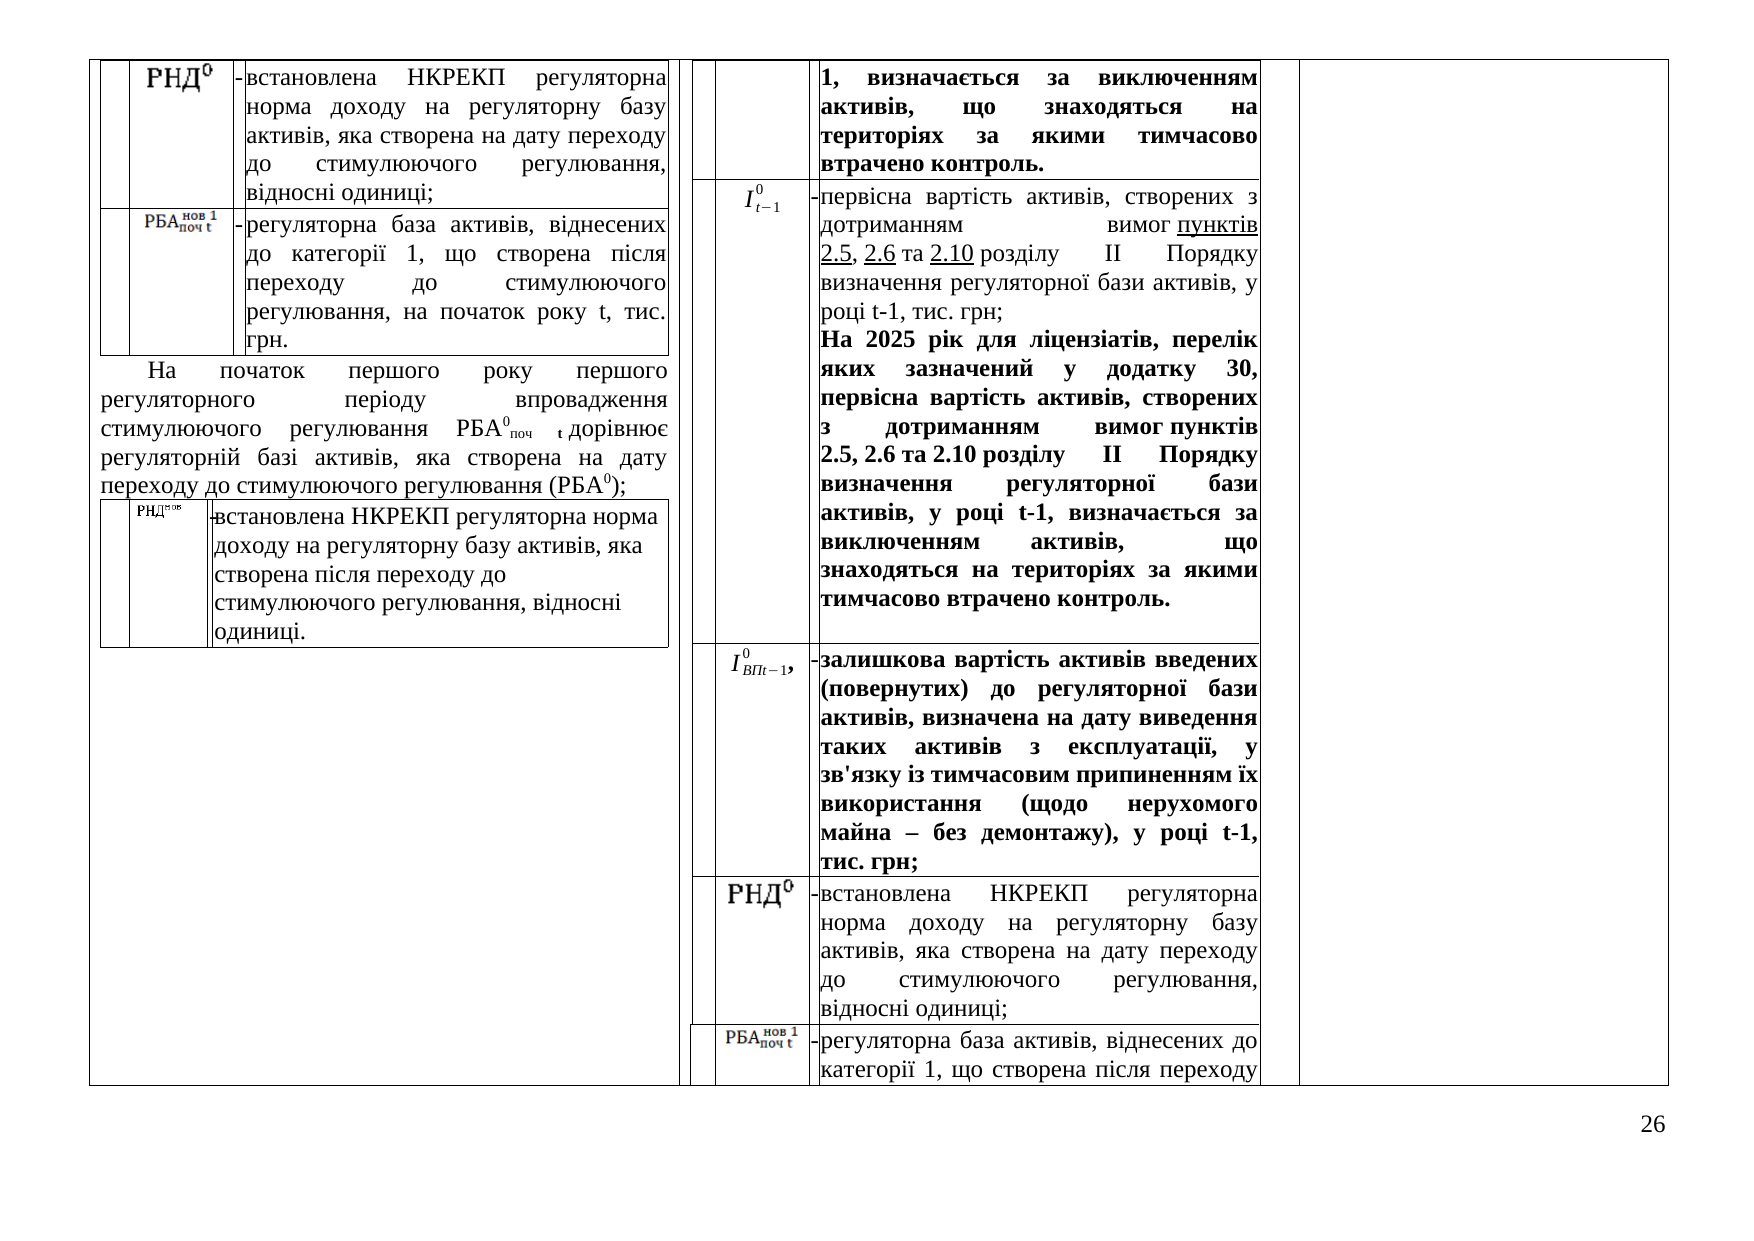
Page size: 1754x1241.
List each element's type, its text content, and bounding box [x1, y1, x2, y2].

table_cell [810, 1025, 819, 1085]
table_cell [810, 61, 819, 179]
picture [131, 501, 183, 518]
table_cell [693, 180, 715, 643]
picture [727, 878, 797, 910]
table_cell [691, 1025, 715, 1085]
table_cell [820, 61, 1260, 1085]
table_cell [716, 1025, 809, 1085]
picture [144, 209, 218, 235]
picture [146, 62, 216, 94]
picture [725, 1025, 799, 1051]
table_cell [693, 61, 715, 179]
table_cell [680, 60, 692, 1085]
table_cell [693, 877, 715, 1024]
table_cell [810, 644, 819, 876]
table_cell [716, 180, 809, 643]
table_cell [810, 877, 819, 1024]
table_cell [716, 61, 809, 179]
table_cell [1300, 60, 1668, 1085]
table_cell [90, 60, 679, 1085]
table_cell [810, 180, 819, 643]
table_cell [1261, 60, 1299, 1085]
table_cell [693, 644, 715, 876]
